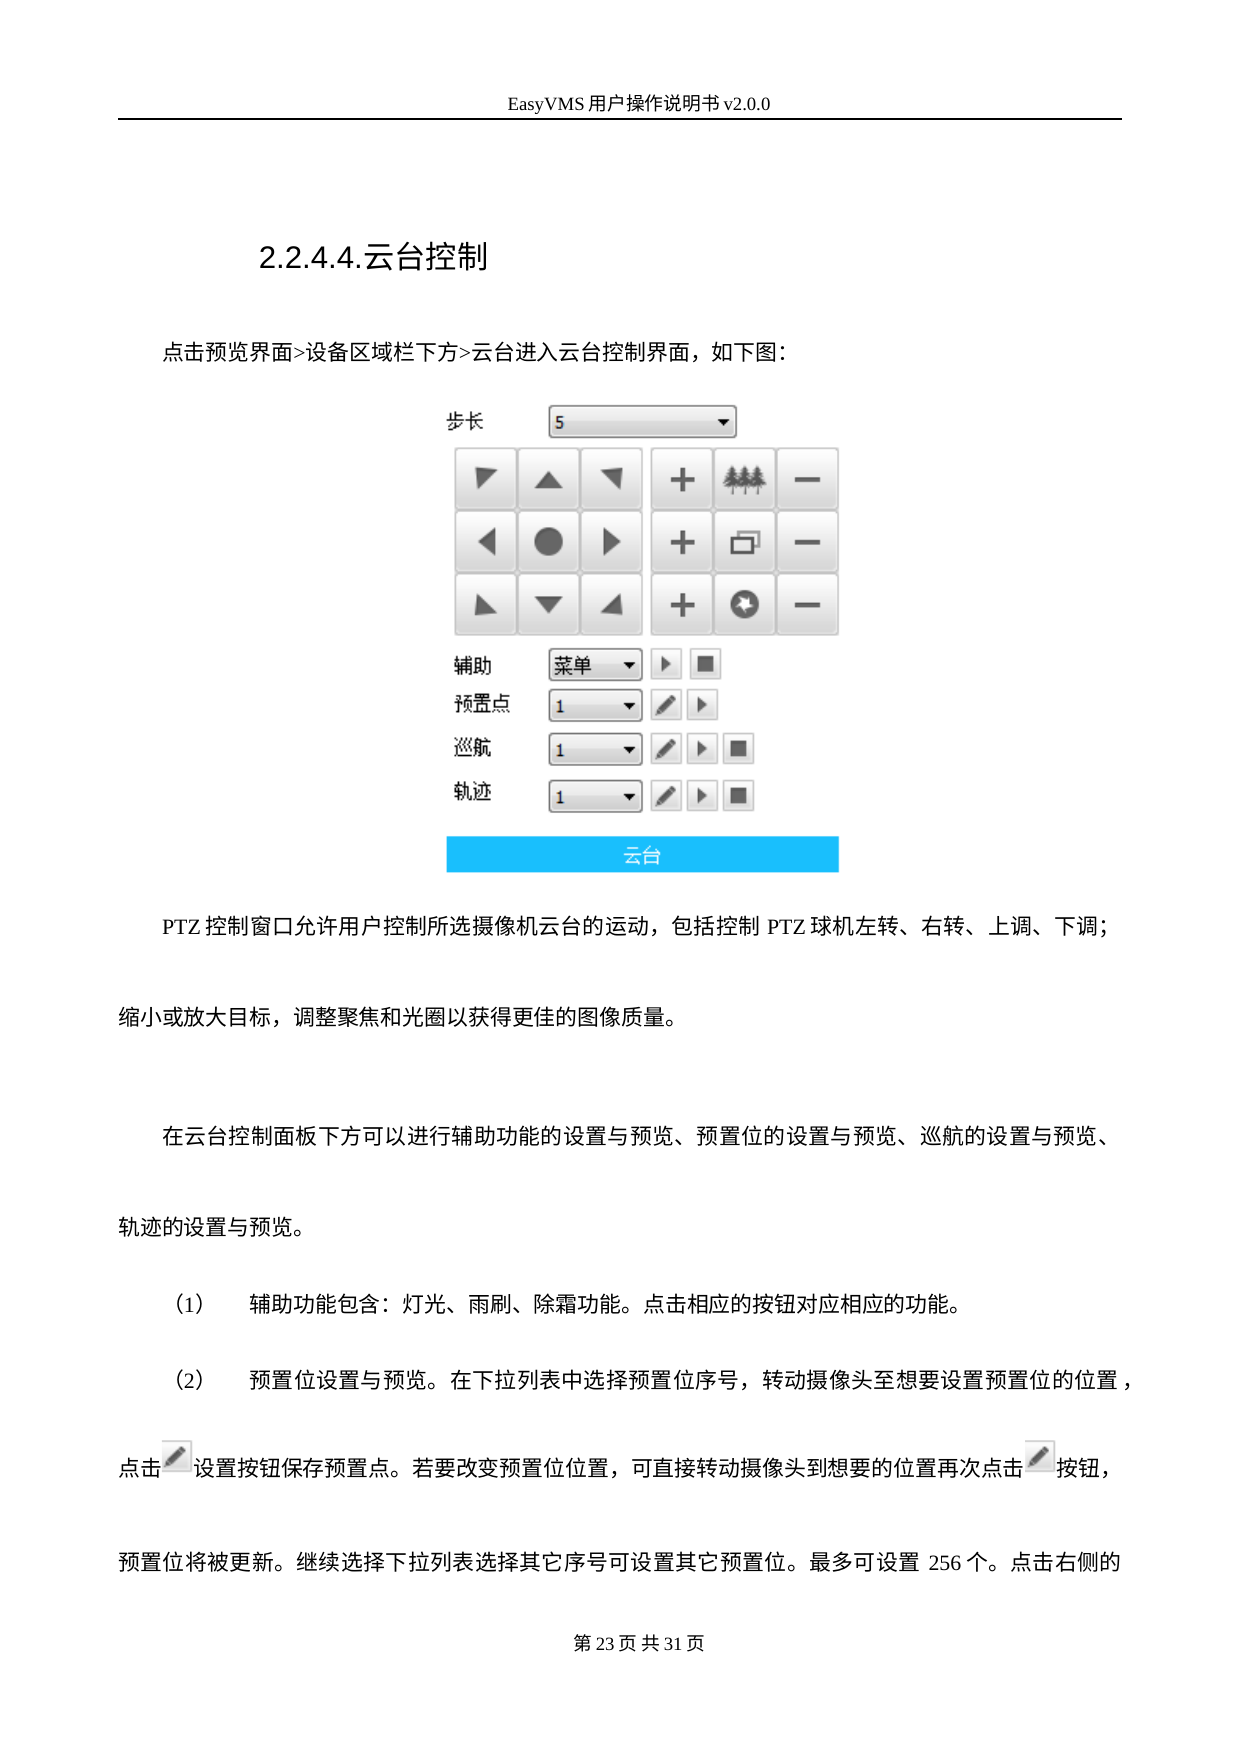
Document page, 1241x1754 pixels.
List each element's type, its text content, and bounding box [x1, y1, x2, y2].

picture [437, 397, 847, 882]
picture [161, 1439, 194, 1477]
list 辅助功能包含：灯光、雨刷、除霜功能。点击相应的按钮对应相应的功能。 [118, 1272, 1122, 1333]
text PTZ控制窗口允许用户控制所选摄像机云台的运动，包括控制PTZ球机左转、右转、上调、下调；缩小或放大目标，调整聚焦和光圈以获得更佳的图像质量。 [118, 894, 1122, 1046]
picture [1025, 1439, 1057, 1477]
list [118, 1349, 1122, 1591]
subtitle 2.2.4.4.云台控制 [118, 225, 1122, 285]
text 在云台控制面板下方可以进行辅助功能的设置与预览、预置位的设置与预览、巡航的设置与预览、轨迹的设置与预览。 [118, 1105, 1122, 1256]
text 点击预览界面>设备区域栏下方>云台进入云台控制界面，如下图： [118, 321, 1122, 381]
